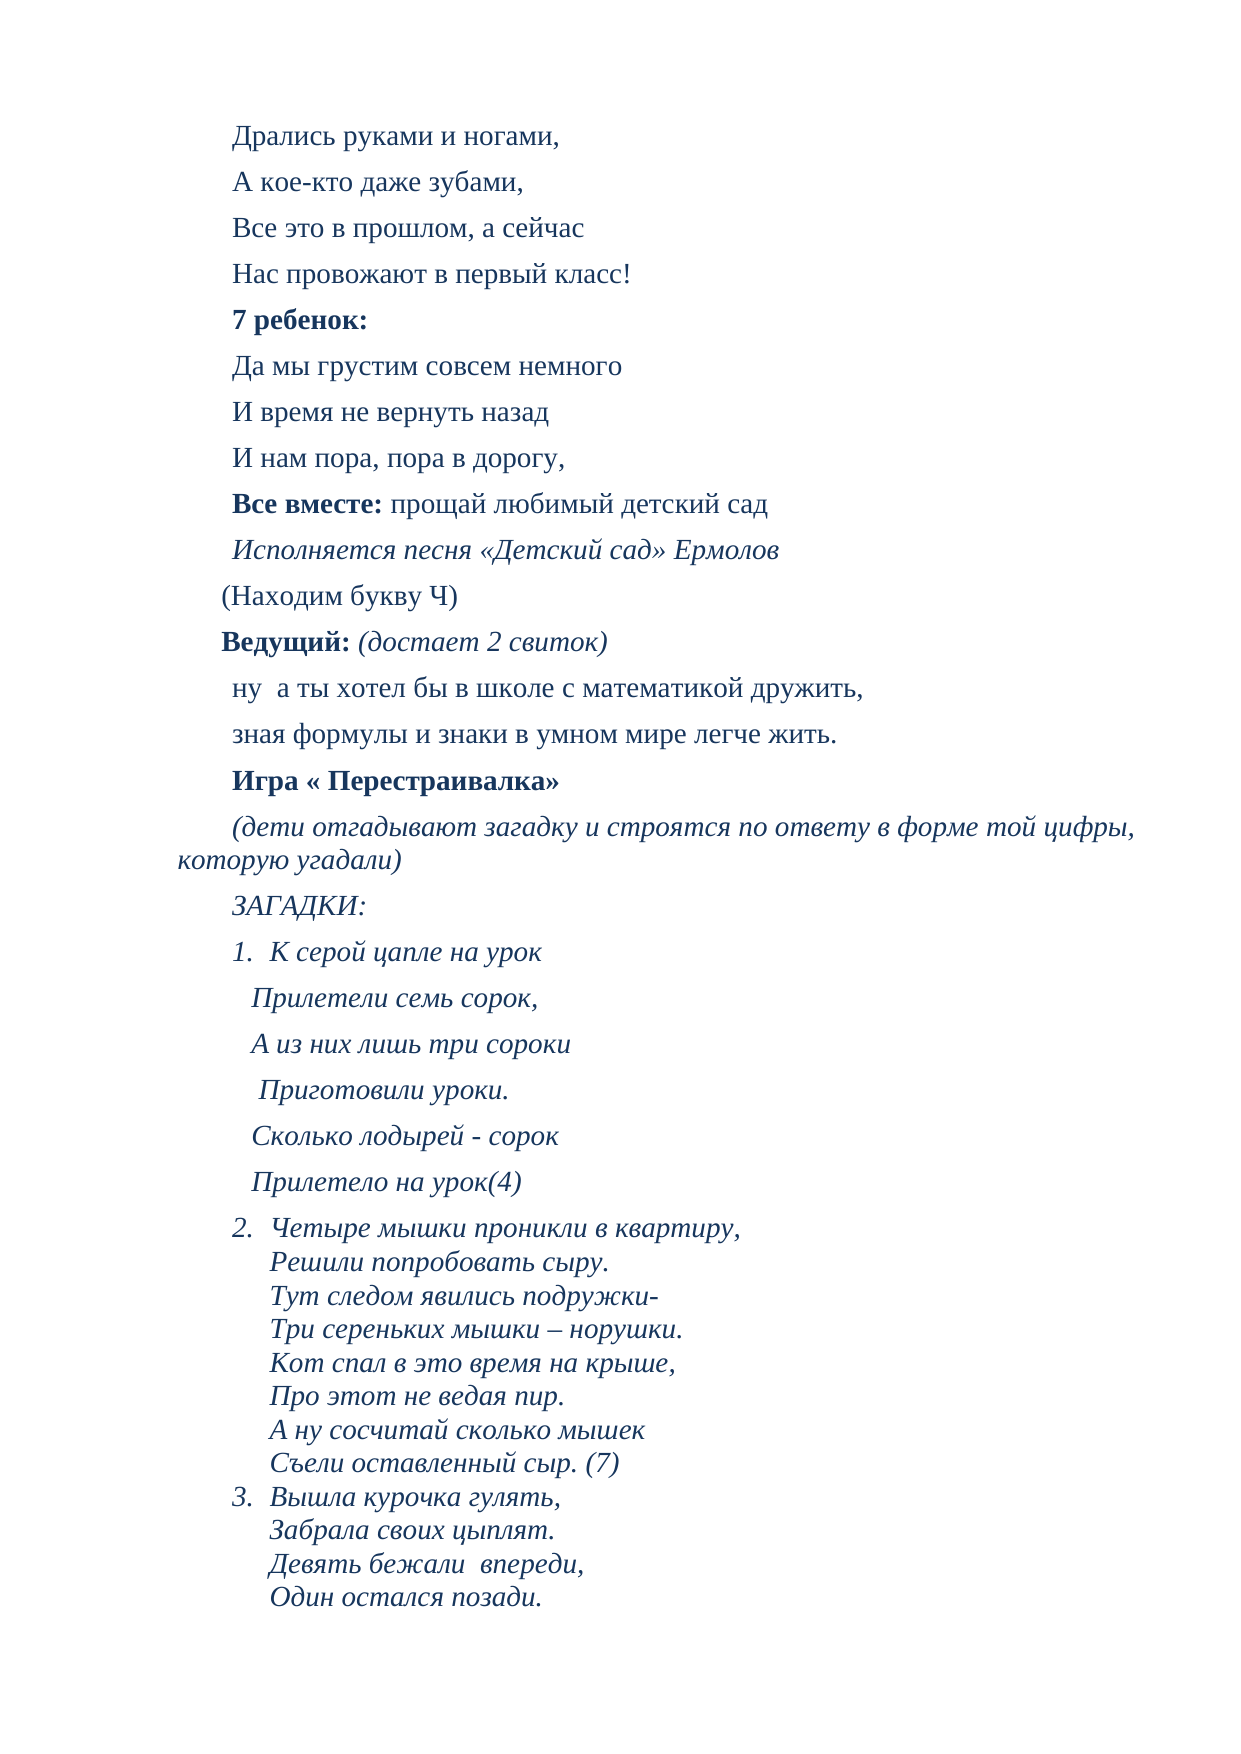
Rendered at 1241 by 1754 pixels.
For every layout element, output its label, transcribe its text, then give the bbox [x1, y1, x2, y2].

list А ну сосчитай сколько мышек [269, 1412, 1152, 1445]
text Игра « Перестраивалка» [177, 763, 1152, 796]
text Дрались руками и ногами, [177, 118, 1152, 152]
text Прилетели семь сорок, [232, 980, 1152, 1014]
text Нас провожают в первый класс! [177, 256, 1152, 290]
text Все вместе: прощай любимый детский сад [177, 486, 1152, 520]
text Да мы грустим совсем немного [177, 348, 1152, 382]
list Четыре мышки проникли в квартиру, [232, 1211, 1152, 1244]
text (Находим букву Ч) [177, 578, 1152, 612]
list Кот спал в это время на крыше, [269, 1345, 1152, 1378]
text зная формулы и знаки в умном мире легче жить. [177, 717, 1152, 750]
text Сколько лодырей - сорок [177, 1118, 1152, 1152]
list Тут следом явились подружки- [269, 1278, 1152, 1311]
list Один остался позади. [269, 1579, 1152, 1613]
list Решили попробовать сыру. [269, 1244, 1152, 1278]
list Съели оставленный сыр. (7) [269, 1445, 1152, 1479]
text Исполняется песня «Детский сад» Ермолов [177, 532, 1152, 566]
list К серой цапле на урок [232, 934, 1152, 968]
text ну а ты хотел бы в школе с математикой дружить, [177, 671, 1152, 704]
text И нам пора, пора в дорогу, [177, 440, 1152, 474]
text И время не вернуть назад [177, 394, 1152, 428]
list Забрала своих цыплят. [269, 1512, 1152, 1546]
text 7 ребенок: [177, 302, 1152, 336]
text Все это в прошлом, а сейчас [177, 210, 1152, 244]
list Вышла курочка гулять, [232, 1479, 1152, 1512]
list Про этот не ведая пир. [269, 1378, 1152, 1412]
text (дети отгадывают загадку и строятся по ответу в форме той цифры, которую угадали) [177, 809, 1152, 876]
list Девять бежали впереди, [269, 1546, 1152, 1579]
text А из них лишь три сороки [177, 1026, 1152, 1060]
text Прилетело на урок(4) [177, 1164, 1152, 1198]
list Три сереньких мышки – норушки. [269, 1311, 1152, 1345]
text ЗАГАДКИ: [177, 888, 1152, 922]
text А кое-кто даже зубами, [177, 164, 1152, 198]
text Приготовили уроки. [177, 1072, 1152, 1106]
text Ведущий: (достает 2 свиток) [177, 624, 1152, 658]
